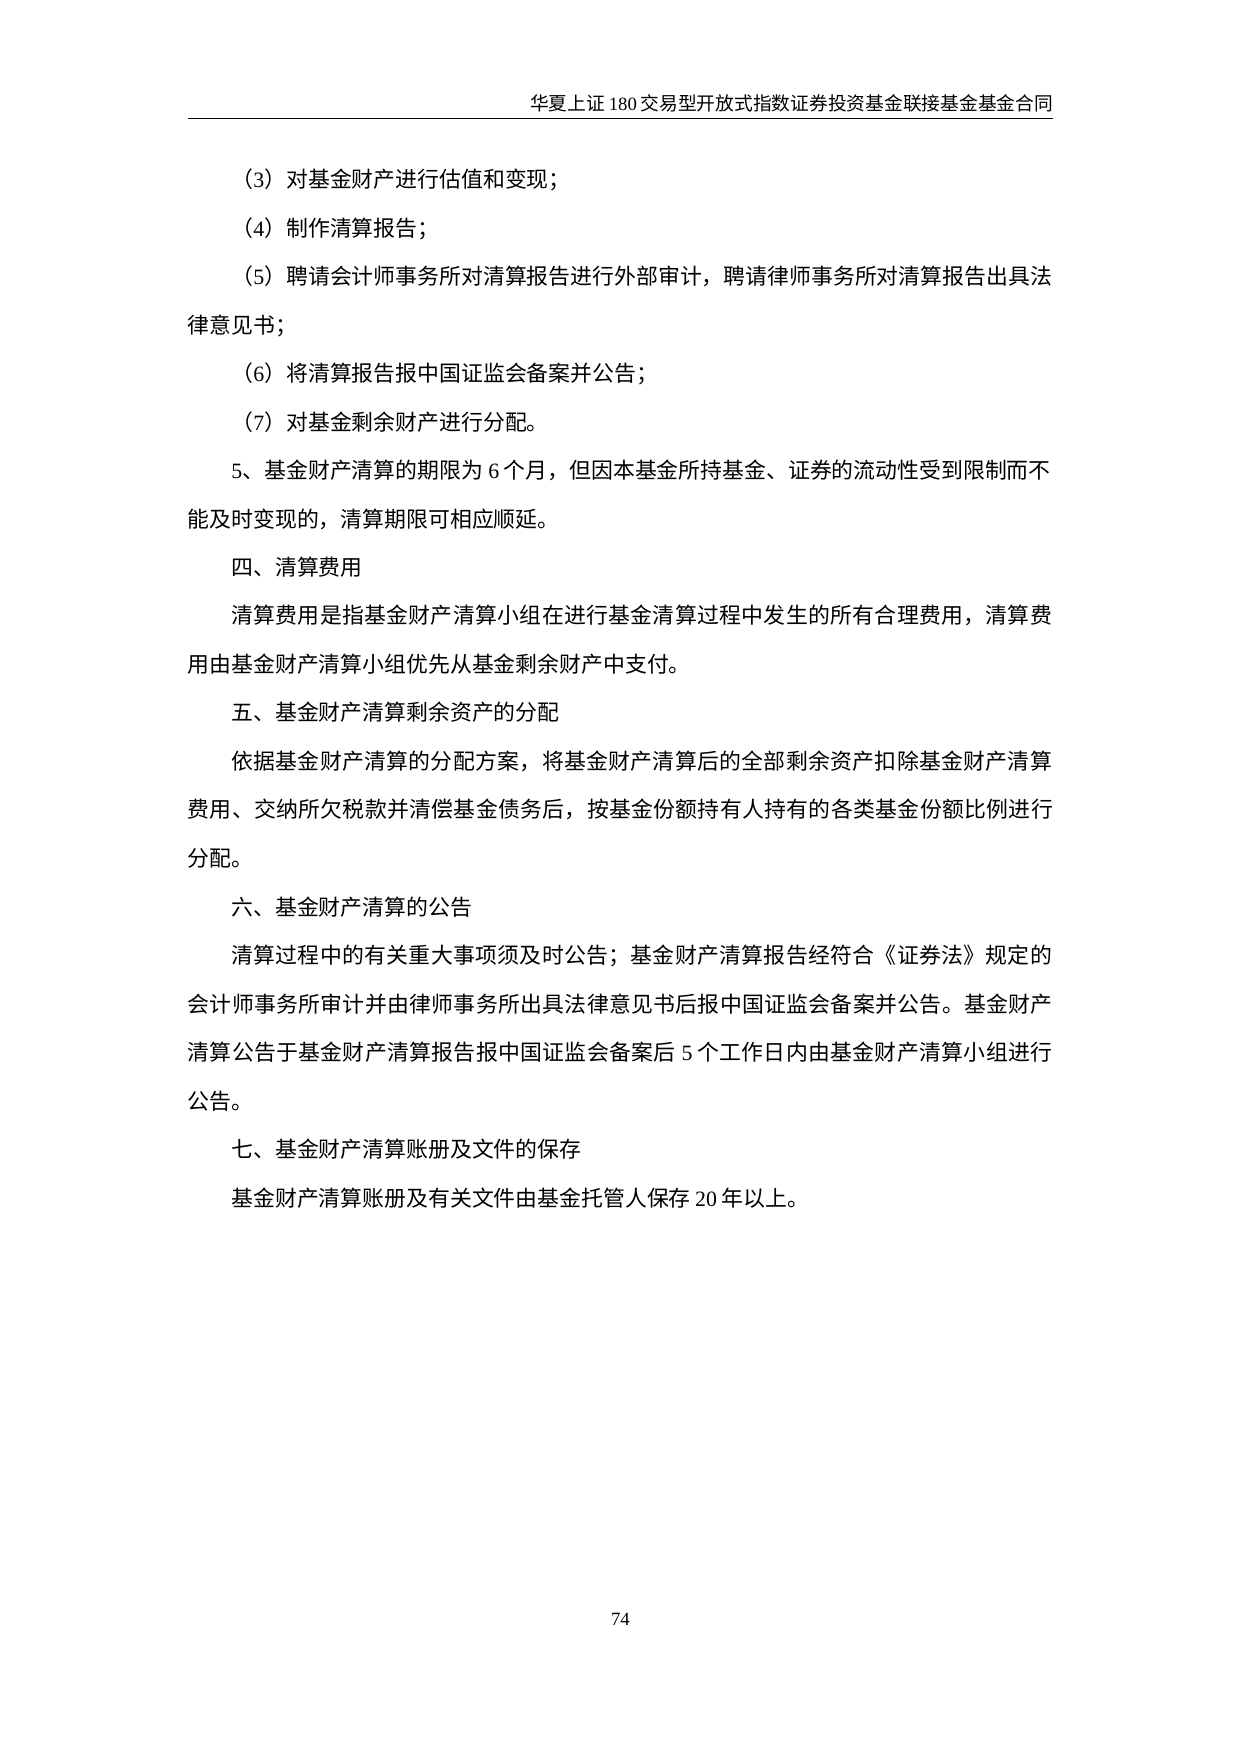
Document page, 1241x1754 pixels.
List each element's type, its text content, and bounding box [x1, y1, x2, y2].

text 五、基金财产清算剩余资产的分配 [187, 695, 1053, 727]
text 七、基金财产清算账册及文件的保存 [187, 1132, 1053, 1164]
text （4）制作清算报告； [187, 210, 1053, 243]
text 5、基金财产清算的期限为6个月，但因本基金所持基金、证券的流动性受到限制而不能及时变现的，清算期限可相应顺延。 [187, 452, 1053, 534]
text 依据基金财产清算的分配方案，将基金财产清算后的全部剩余资产扣除基金财产清算费用、交纳所欠税款并清偿基金债务后，按基金份额持有人持有的各类基金份额比例进行分配。 [187, 743, 1053, 873]
text （3）对基金财产进行估值和变现； [187, 162, 1053, 194]
text 六、基金财产清算的公告 [187, 889, 1053, 922]
text 基金财产清算账册及有关文件由基金托管人保存20年以上。 [187, 1180, 1053, 1213]
text （7）对基金剩余财产进行分配。 [187, 404, 1053, 437]
text （5）聘请会计师事务所对清算报告进行外部审计，聘请律师事务所对清算报告出具法律意见书； [187, 259, 1053, 340]
text 清算过程中的有关重大事项须及时公告；基金财产清算报告经符合《证券法》规定的会计师事务所审计并由律师事务所出具法律意见书后报中国证监会备案并公告。基金财产清算公告于基金财产清算报告报中国证监会备案后5个工作日内由基金财产清算小组进行公告。 [187, 937, 1053, 1116]
text 清算费用是指基金财产清算小组在进行基金清算过程中发生的所有合理费用，清算费用由基金财产清算小组优先从基金剩余财产中支付。 [187, 598, 1053, 679]
text （6）将清算报告报中国证监会备案并公告； [187, 356, 1053, 388]
text 四、清算费用 [187, 549, 1053, 582]
